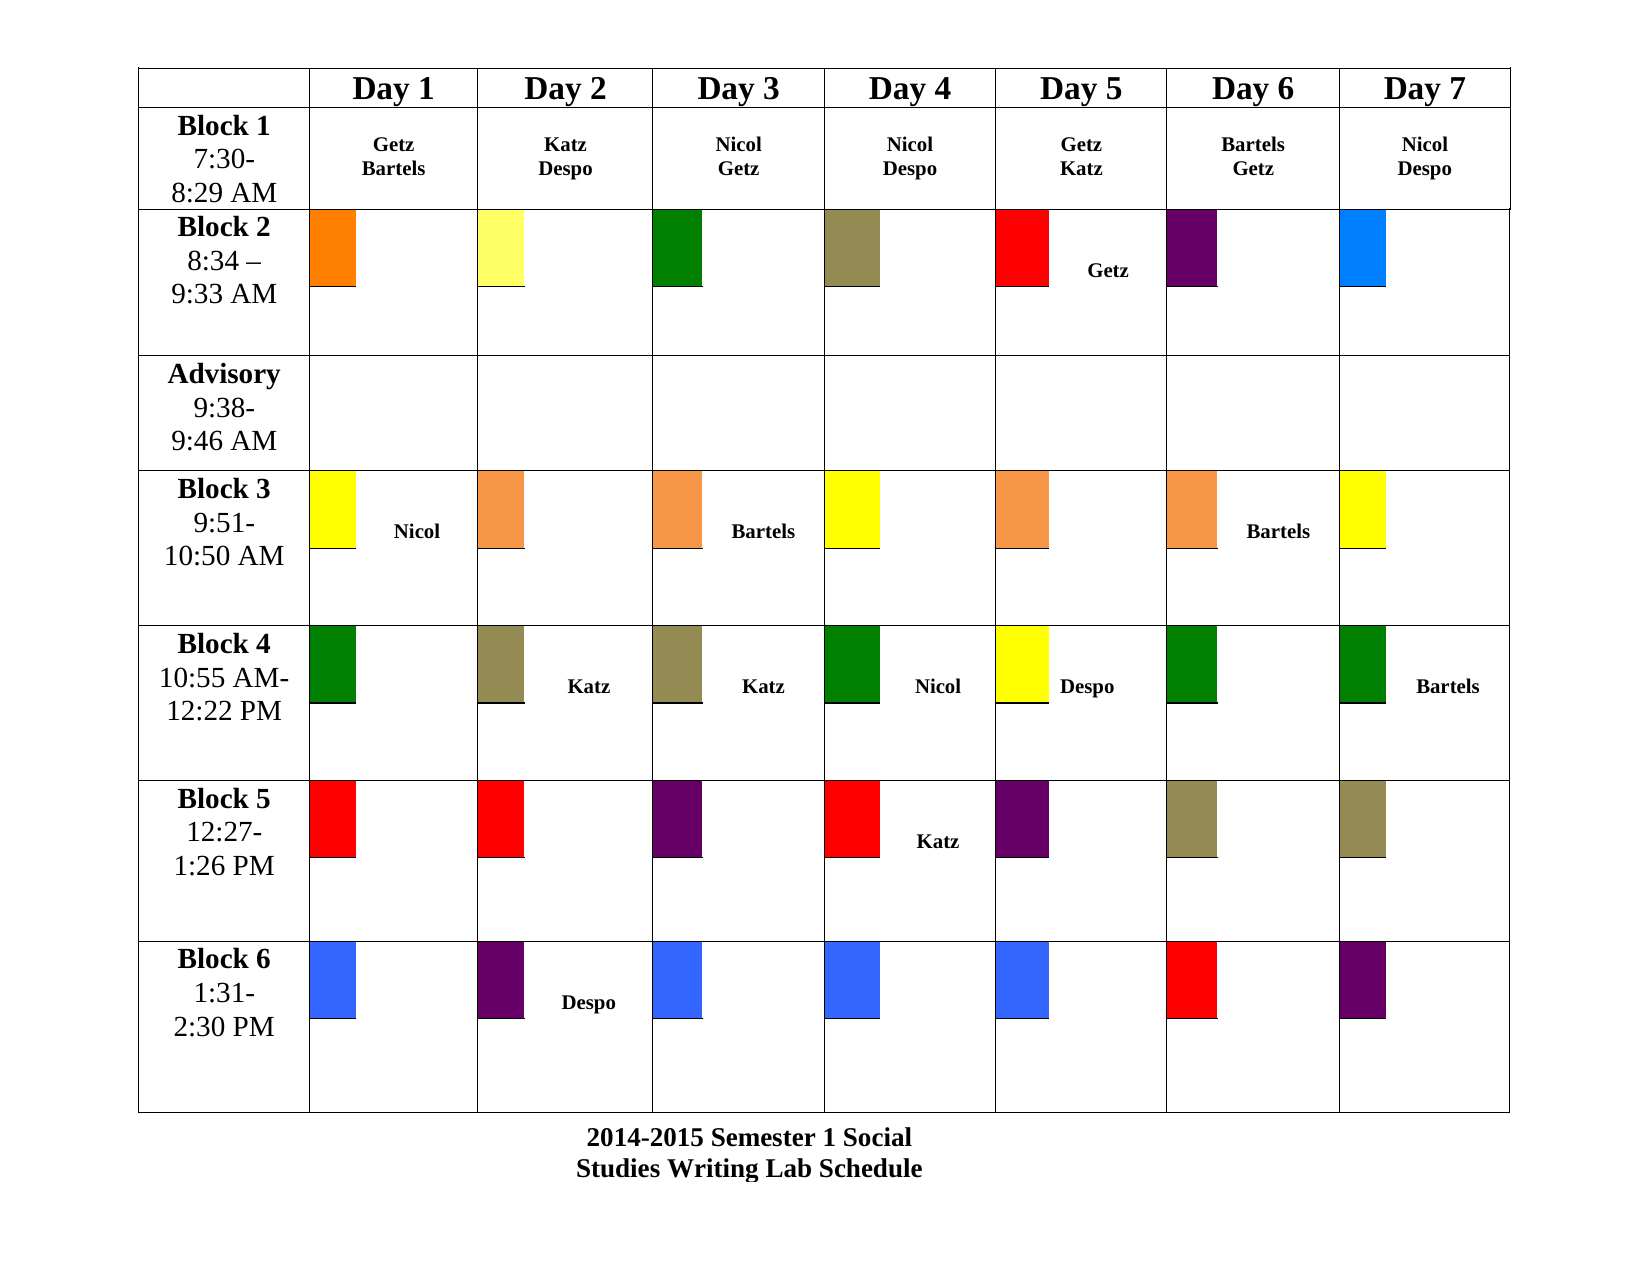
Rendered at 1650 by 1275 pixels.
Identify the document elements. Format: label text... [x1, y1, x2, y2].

table_header Day 5 [996, 69, 1166, 107]
table_cell [703, 942, 824, 1112]
table_cell [825, 471, 880, 548]
table_cell [653, 704, 702, 780]
table_cell Despo [1049, 626, 1166, 780]
table_cell [1340, 704, 1386, 780]
table_cell [478, 626, 524, 702]
table_cell [478, 210, 524, 286]
table_header Day 4 [825, 69, 995, 107]
table_cell [1218, 942, 1339, 1112]
table_cell Block 6 1:31- 2:30 PM [139, 942, 309, 1112]
table_cell [1340, 549, 1386, 625]
table_cell [525, 471, 652, 625]
table_cell Block 4 10:55 AM- 12:22 PM [139, 626, 309, 780]
table_cell [825, 626, 880, 702]
table_cell [1340, 287, 1386, 355]
table_cell [478, 1019, 524, 1112]
table_cell [356, 942, 477, 1112]
table_cell [525, 781, 652, 941]
table_cell [1167, 942, 1217, 1018]
table_cell [478, 356, 524, 470]
table_cell [653, 356, 702, 470]
table_cell Nicol Getz [653, 108, 824, 208]
table_cell [996, 626, 1049, 702]
table_cell [1340, 1019, 1386, 1112]
table_cell [825, 210, 880, 286]
table_cell [310, 356, 356, 470]
table_cell [478, 942, 524, 1018]
table_cell [478, 287, 524, 355]
table_cell Katz [880, 781, 995, 941]
table_cell [356, 356, 477, 470]
table_header Day 6 [1167, 69, 1339, 107]
table_cell Bartels [703, 471, 824, 625]
table_cell [996, 471, 1049, 548]
table_cell [1167, 210, 1217, 286]
table_cell [1049, 471, 1166, 625]
table_cell [310, 210, 356, 286]
table_cell [1167, 549, 1217, 625]
table_cell [825, 781, 880, 857]
table_cell [703, 781, 824, 941]
table_cell Block 1 7:30- 8:29 AM [139, 108, 309, 208]
table_cell [525, 356, 652, 470]
table_cell [310, 1019, 356, 1112]
table_cell [653, 210, 702, 286]
table_cell [1167, 471, 1217, 548]
table_cell [825, 549, 880, 625]
table_cell [1340, 781, 1386, 857]
table_cell [653, 287, 702, 355]
table_header [139, 69, 309, 107]
table_cell Advisory 9:38- 9:46 AM [139, 356, 309, 470]
table_cell [356, 781, 477, 941]
table_cell Katz Despo [478, 108, 652, 208]
table_cell [653, 471, 702, 548]
table_cell Getz Katz [996, 108, 1166, 208]
table_cell [703, 356, 824, 470]
table_cell [310, 942, 356, 1018]
table_cell [310, 781, 356, 857]
table_cell [996, 942, 1049, 1018]
table_cell [478, 471, 524, 548]
table_cell [1167, 781, 1217, 857]
table_cell [478, 704, 524, 780]
table_cell [825, 287, 880, 355]
table_cell [825, 858, 880, 941]
table_cell [653, 626, 702, 702]
table_cell [478, 781, 524, 857]
table_cell Bartels [1218, 471, 1339, 625]
table_cell [1218, 626, 1339, 780]
table_cell [1386, 356, 1509, 470]
table_cell [825, 704, 880, 780]
table_cell [1218, 210, 1339, 355]
table_cell [996, 287, 1049, 355]
table_cell [996, 210, 1049, 286]
table_cell [996, 704, 1049, 780]
table_cell [880, 942, 995, 1112]
table_cell [356, 210, 477, 355]
table_cell [1340, 942, 1386, 1018]
table_cell [1167, 858, 1217, 941]
table_cell [825, 942, 880, 1018]
table_cell [1340, 356, 1386, 470]
table_cell Block 5 12:27- 1:26 PM [139, 781, 309, 941]
table_cell [310, 626, 356, 702]
table_cell [310, 549, 356, 625]
table_cell [1340, 626, 1386, 702]
table_cell [1386, 942, 1509, 1112]
table_cell [1218, 356, 1339, 470]
table_cell [996, 858, 1049, 941]
table_cell Nicol Despo [825, 108, 995, 208]
table_cell [356, 626, 477, 780]
table_cell [525, 210, 652, 355]
table_cell [310, 858, 356, 941]
table_cell [996, 781, 1049, 857]
table_cell [880, 471, 995, 625]
table_cell [1386, 210, 1509, 355]
table_cell Nicol Despo [1340, 108, 1510, 208]
table_cell [1340, 471, 1386, 548]
table_cell [880, 210, 995, 355]
table_cell Nicol [880, 626, 995, 780]
table_cell [1049, 356, 1166, 470]
table_cell [825, 1019, 880, 1112]
table_cell Nicol [356, 471, 477, 625]
table_cell [1340, 210, 1386, 286]
table_cell [478, 858, 524, 941]
table_cell [1167, 704, 1217, 780]
table_cell [653, 781, 702, 857]
table_cell [478, 549, 524, 625]
table_cell [1167, 626, 1217, 702]
table_cell [310, 704, 356, 780]
table_header Day 1 [310, 69, 477, 107]
table_cell [1386, 471, 1509, 625]
table_cell Bartels [1386, 626, 1509, 780]
table_cell [653, 549, 702, 625]
table_cell Getz [1049, 210, 1166, 355]
table_cell [1167, 356, 1217, 470]
table_cell Block 3 9:51- 10:50 AM [139, 471, 309, 625]
table_cell [653, 858, 702, 941]
table_cell [1218, 781, 1339, 941]
table_cell [703, 210, 824, 355]
table_cell [1340, 858, 1386, 941]
table_cell [310, 471, 356, 548]
table_cell [653, 942, 702, 1018]
table_cell Block 2 8:34 – 9:33 AM [139, 210, 309, 355]
table_cell [825, 356, 880, 470]
table_cell [880, 356, 995, 470]
table_cell [1049, 781, 1166, 941]
table_cell [1386, 781, 1509, 941]
table_cell [996, 549, 1049, 625]
table_cell [996, 356, 1049, 470]
table_cell Despo [525, 942, 652, 1112]
table_header Day 2 [478, 69, 652, 107]
table_cell Katz [703, 626, 824, 780]
table_cell [996, 1019, 1049, 1112]
table_cell Bartels Getz [1167, 108, 1339, 208]
table_cell Getz Bartels [310, 108, 477, 208]
table_header Day 7 [1340, 69, 1510, 107]
table_cell [310, 287, 356, 355]
table_cell [1167, 287, 1217, 355]
table_cell Katz [525, 626, 652, 780]
table_cell [1167, 1019, 1217, 1112]
table_cell [1049, 942, 1166, 1112]
table_cell [653, 1019, 702, 1112]
table_header Day 3 [653, 69, 824, 107]
